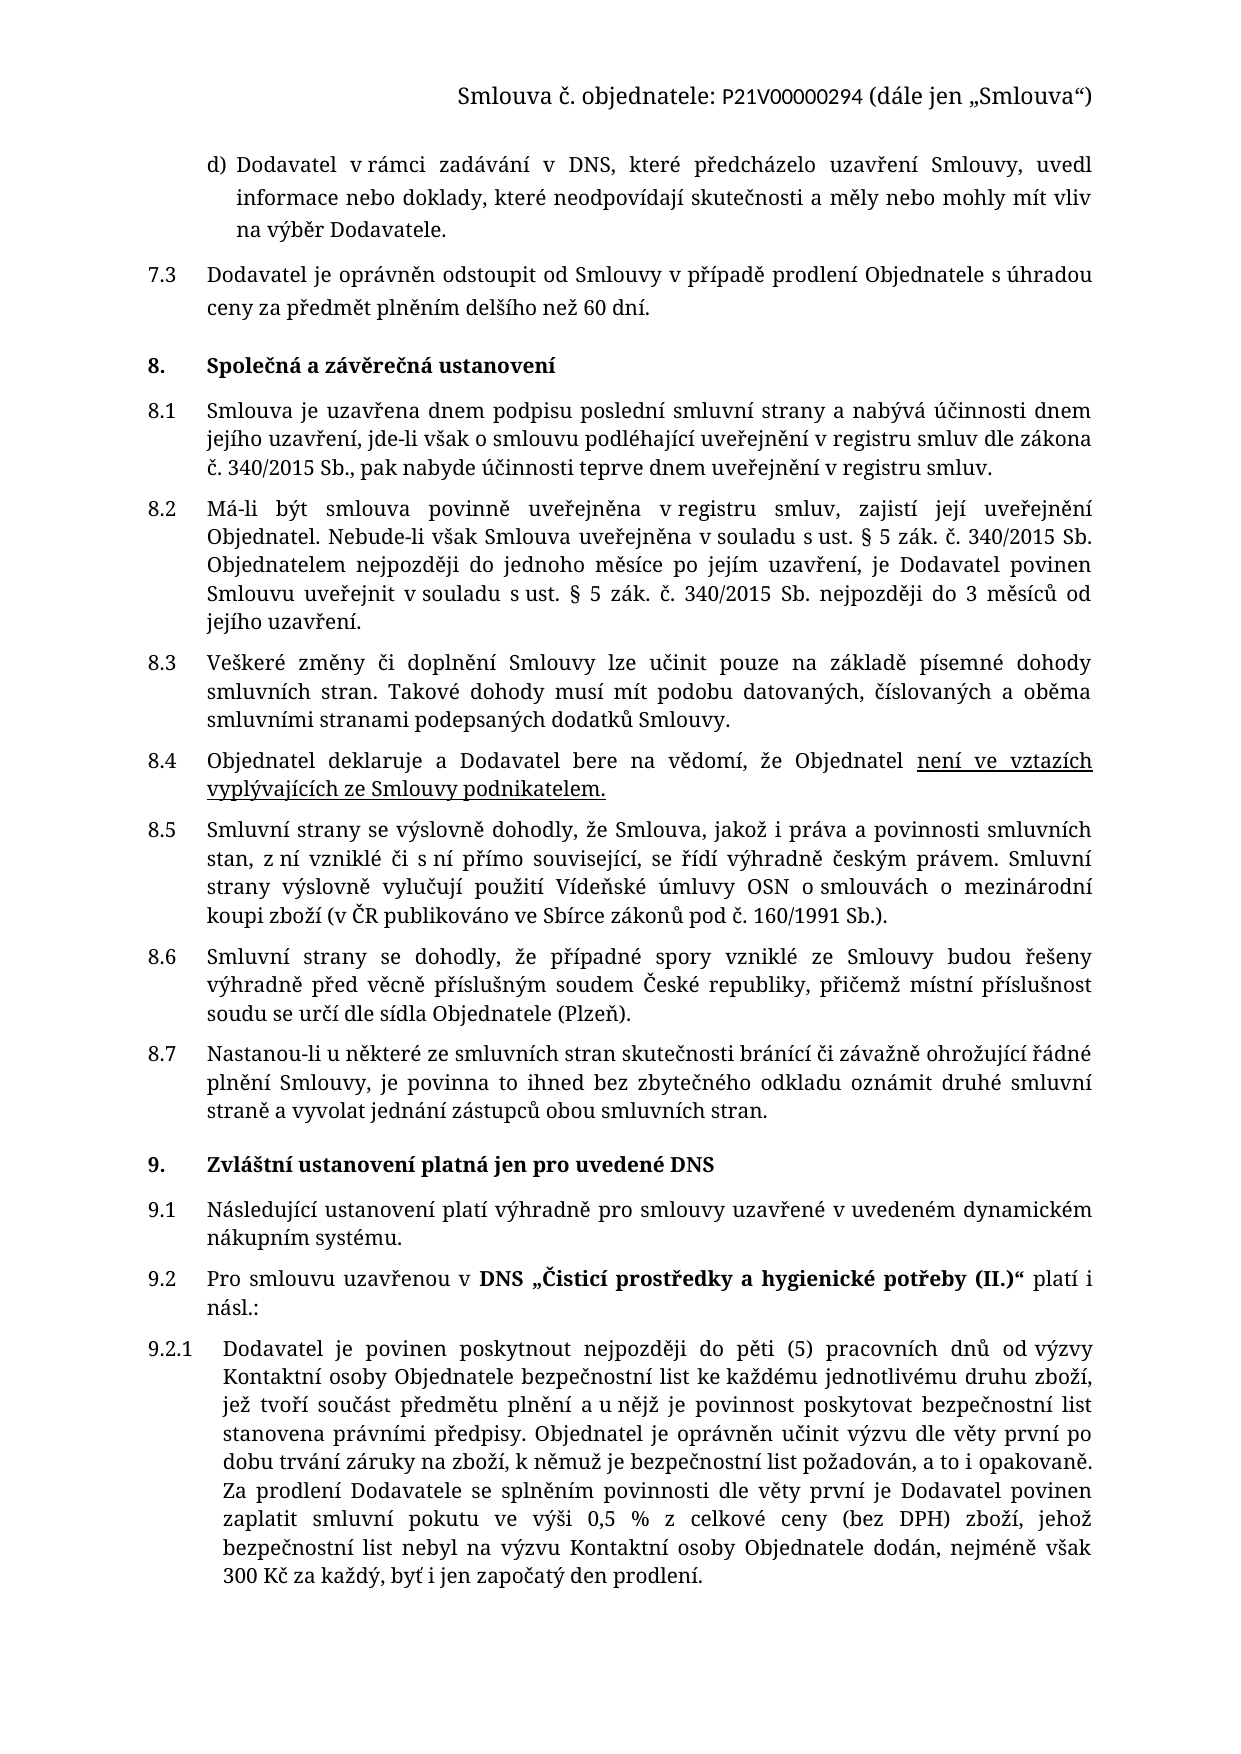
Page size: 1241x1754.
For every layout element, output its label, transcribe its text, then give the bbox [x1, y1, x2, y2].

list Smluvní strany se dohodly, že případné spory vzniklé ze Smlouvy budou řešeny výhradně před věcně příslušným soudem České republiky, přičemž místní příslušnost soudu se určí dle sídla Objednatele (Plzeň). [148, 942, 1093, 1027]
list Smlouva je uzavřena dnem podpisu poslední smluvní strany a nabývá účinnosti dnem jejího uzavření, jde-li však o smlouvu podléhající uveřejnění v registru smluv dle zákona č. 340/2015 Sb., pak nabyde účinnosti teprve dnem uveřejnění v registru smluv. [148, 396, 1093, 481]
list Dodavatel je povinen poskytnout nejpozději do pěti (5) pracovních dnů od výzvy Kontaktní osoby Objednatele bezpečnostní list ke každému jednotlivému druhu zboží, jež tvoří součást předmětu plnění a u nějž je povinnost poskytovat bezpečnostní list stanovena právními předpisy. Objednatel je oprávněn učinit výzvu dle věty první po dobu trvání záruky na zboží, k němuž je bezpečnostní list požadován, a to i opakovaně. Za prodlení Dodavatele se splněním povinnosti dle věty první je Dodavatel povinen zaplatit smluvní pokutu ve výši 0,5 % z celkové ceny (bez DPH) zboží, jehož bezpečnostní list nebyl na výzvu Kontaktní osoby Objednatele dodán, nejméně však 300 Kč za každý, byť i jen započatý den prodlení. [148, 1334, 1093, 1590]
list Následující ustanovení platí výhradně pro smlouvy uzavřené v uvedeném dynamickém nákupním systému. [148, 1195, 1093, 1252]
list Zvláštní ustanovení platná jen pro uvedené DNS [148, 1150, 1093, 1178]
list Veškeré změny či doplnění Smlouvy lze učinit pouze na základě písemné dohody smluvních stran. Takové dohody musí mít podobu datovaných, číslovaných a oběma smluvními stranami podepsaných dodatků Smlouvy. [148, 648, 1093, 734]
list Objednatel deklaruje a Dodavatel bere na vědomí, že Objednatel není ve vztazích vyplývajících ze Smlouvy podnikatelem. [148, 746, 1093, 803]
list Společná a závěrečná ustanovení [148, 351, 1093, 379]
list Dodavatel v rámci zadávání v DNS, které předcházelo uzavření Smlouvy, uvedl informace nebo doklady, které neodpovídají skutečnosti a měly nebo mohly mít vliv na výběr Dodavatele. [207, 150, 1093, 244]
list Smluvní strany se výslovně dohodly, že Smlouva, jakož i práva a povinnosti smluvních stan, z ní vzniklé či s ní přímo související, se řídí výhradně českým právem. Smluvní strany výslovně vylučují použití Vídeňské úmluvy OSN o smlouvách o mezinárodní koupi zboží (v ČR publikováno ve Sbírce zákonů pod č. 160/1991 Sb.). [148, 816, 1093, 929]
list Dodavatel je oprávněn odstoupit od Smlouvy v případě prodlení Objednatele s úhradou ceny za předmět plněním delšího než 60 dní. [148, 261, 1093, 322]
list Má-li být smlouva povinně uveřejněna v registru smluv, zajistí její uveřejnění Objednatel. Nebude-li však Smlouva uveřejněna v souladu s ust. § 5 zák. č. 340/2015 Sb. Objednatelem nejpozději do jednoho měsíce po jejím uzavření, je Dodavatel povinen Smlouvu uveřejnit v souladu s ust. § 5 zák. č. 340/2015 Sb. nejpozději do 3 měsíců od jejího uzavření. [148, 494, 1093, 636]
list Pro smlouvu uzavřenou v DNS „Čisticí prostředky a hygienické potřeby (II.)“ platí i násl.: [148, 1264, 1093, 1321]
list Nastanou-li u některé ze smluvních stran skutečnosti bránící či závažně ohrožující řádné plnění Smlouvy, je povinna to ihned bez zbytečného odkladu oznámit druhé smluvní straně a vyvolat jednání zástupců obou smluvních stran. [148, 1039, 1093, 1125]
